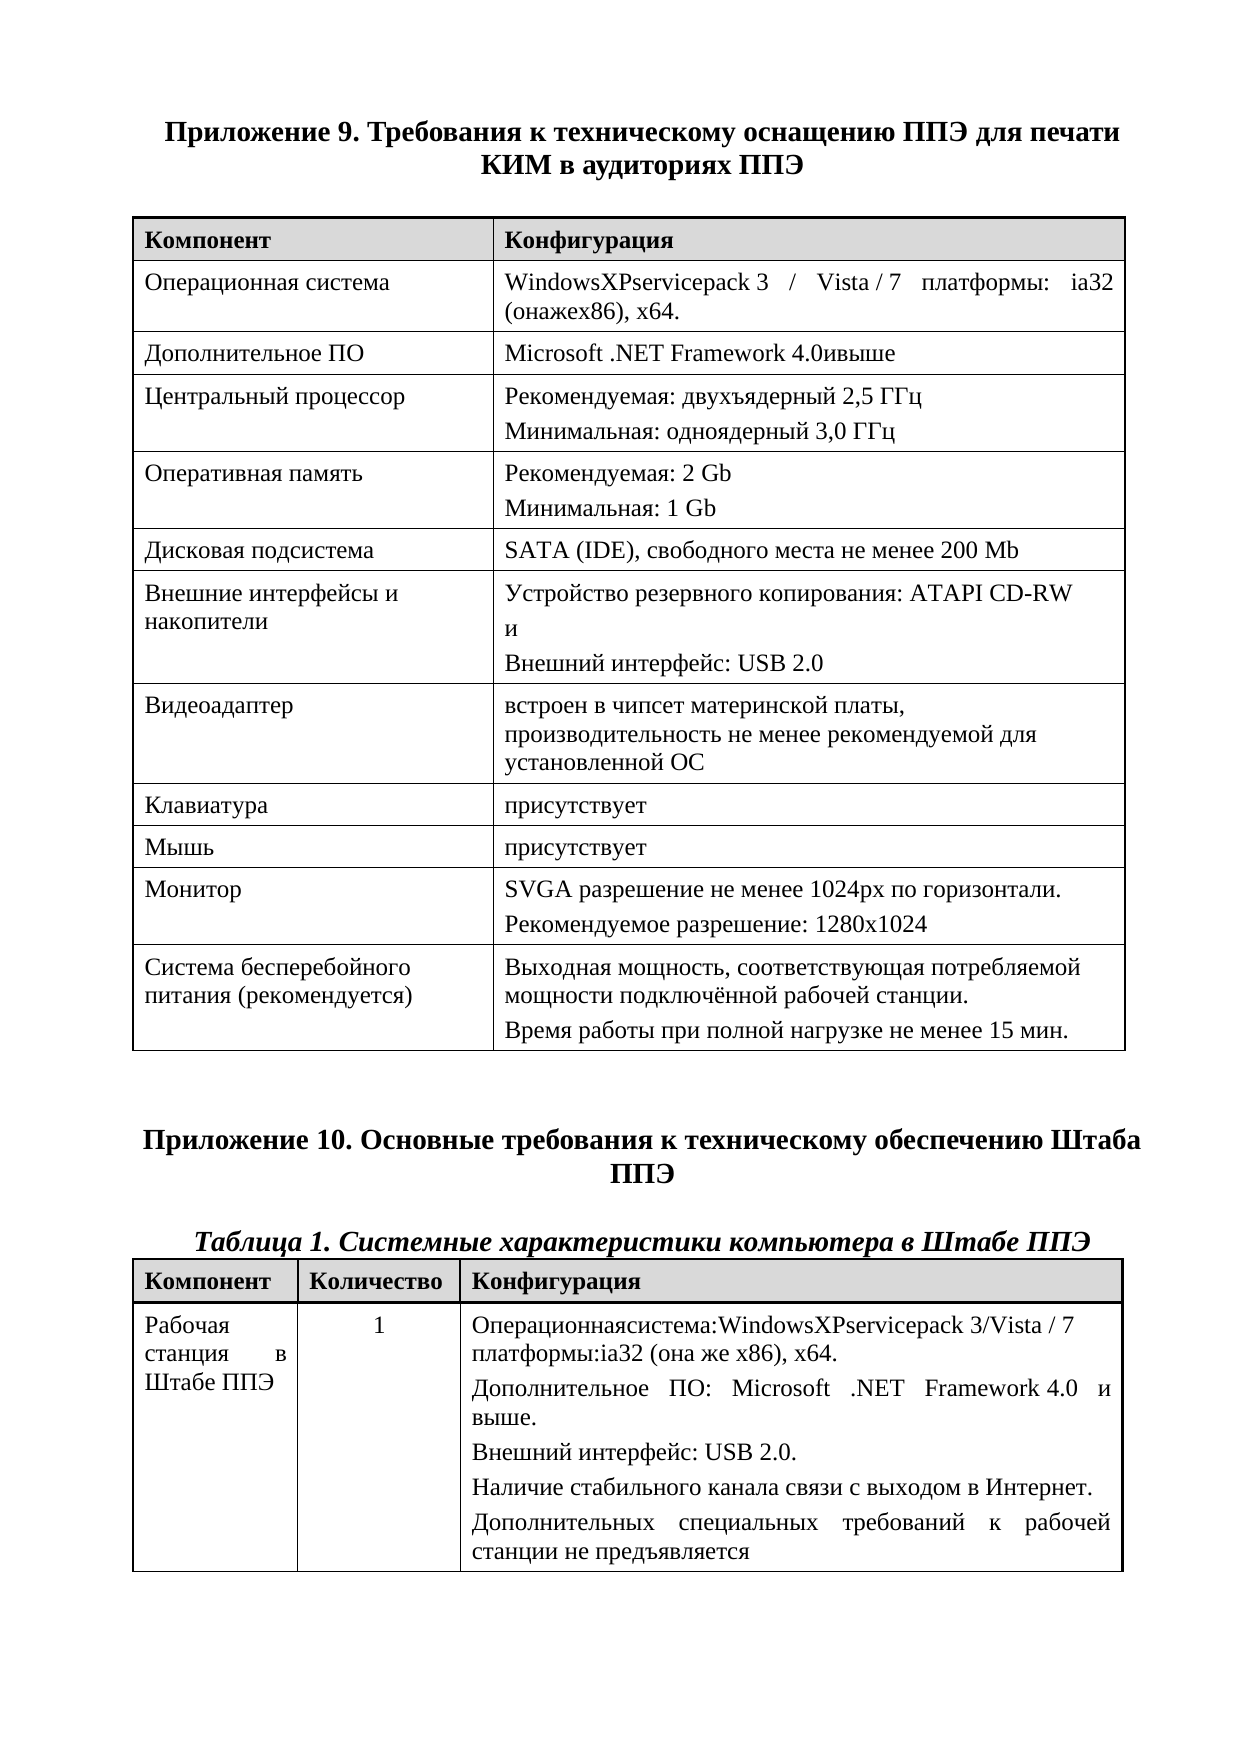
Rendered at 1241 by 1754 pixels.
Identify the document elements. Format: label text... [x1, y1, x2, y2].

table_cell Система бесперебойного питания (рекомендуется) [134, 945, 493, 1050]
table_cell присутствует [494, 784, 1124, 825]
table_header Компонент [134, 219, 493, 260]
table_cell SVGA разрешение не менее 1024px по горизонтали. Рекомендуемое разрешение: 1280x1024 [494, 868, 1124, 944]
table_cell Устройство резервного копирования: ATAPI CD-RW и Внешний интерфейс: USB 2.0 [494, 571, 1124, 683]
table_cell Операционная система [134, 261, 493, 331]
table_cell Центральный процессор [134, 375, 493, 451]
table_cell Оперативная память [134, 452, 493, 528]
table_cell Внешние интерфейсы и накопители [134, 571, 493, 683]
table_cell Монитор [134, 868, 493, 944]
table_cell SATA (IDE), свободного места не менее 200 Mb [494, 529, 1124, 570]
table_cell Рекомендуемая: 2 Gb Минимальная: 1 Gb [494, 452, 1124, 528]
table_header Количество [299, 1260, 459, 1301]
table_header Конфигурация [494, 219, 1124, 260]
table_header Конфигурация [461, 1260, 1121, 1301]
subtitle Приложение 10. Основные требования к техническому обеспечению Штаба ППЭ [133, 1122, 1152, 1189]
subtitle Приложение 9. Требования к техническому оснащению ППЭ для печати КИМ в аудиториях ППЭ [133, 114, 1152, 181]
table_cell Дисковая подсистема [134, 529, 493, 570]
table_cell встроен в чипсет материнской платы, производительность не менее рекомендуемой для установленной ОС [494, 684, 1124, 782]
table_cell Дополнительное ПО [134, 332, 493, 373]
table_cell Мышь [134, 826, 493, 867]
table_cell Рекомендуемая: двухъядерный 2,5 ГГц Минимальная: одноядерный 3,0 ГГц [494, 375, 1124, 451]
table_header Компонент [134, 1260, 297, 1301]
table_cell Microsoft .NET Framework 4.0ивыше [494, 332, 1124, 373]
table_cell Рабочая станция в Штабе ППЭ [134, 1304, 297, 1571]
table_cell Операционнаясистема:WindowsXPservicepack 3/Vista / 7 платформы:ia32 (она же x86), x64. Дополнительное ПО: Microsoft .NET Framework 4.0 и выше. Внешний интерфейс: USB 2.0. Наличие стабильного канала связи с выходом в Интернет. Дополнительных специальных требований к рабочей станции не предъявляется [461, 1304, 1121, 1571]
text Таблица 1. Системные характеристики компьютера в Штабе ППЭ [133, 1224, 1152, 1258]
table_cell WindowsXPservicepack 3 / Vista / 7 платформы: ia32 (онажеx86), x64. [494, 261, 1124, 331]
table_cell Выходная мощность, соответствующая потребляемой мощности подключённой рабочей станции. Время работы при полной нагрузке не менее 15 мин. [494, 945, 1124, 1050]
table_cell Клавиатура [134, 784, 493, 825]
table_cell присутствует [494, 826, 1124, 867]
table_cell Видеоадаптер [134, 684, 493, 782]
table_cell 1 [298, 1304, 460, 1571]
